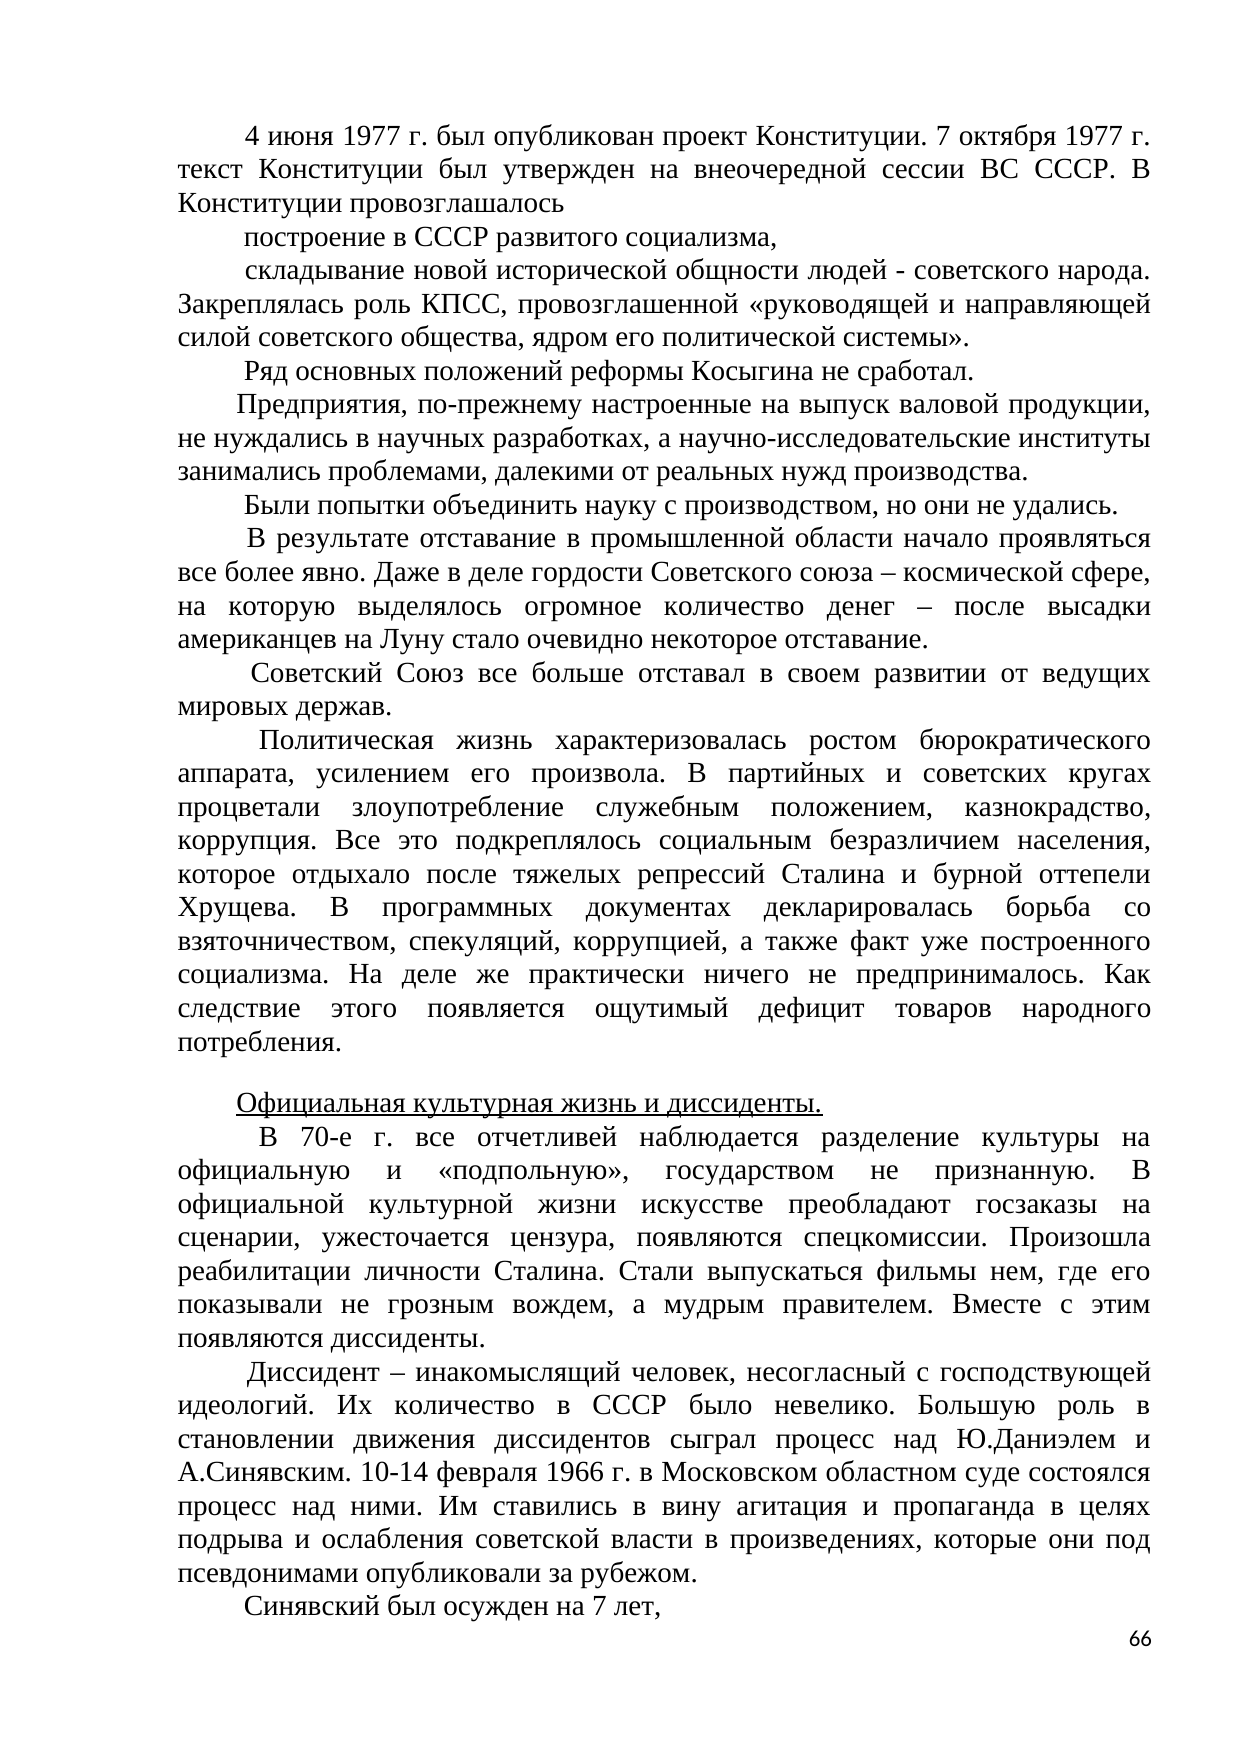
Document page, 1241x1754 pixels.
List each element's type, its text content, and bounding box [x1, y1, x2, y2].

text 4 июня 1977 г. был опубликован проект Конституции. 7 октября 1977 г. текст Конституции был утвержден на внеочередной сессии ВС СССР. В Конституции провозглашалось [177, 118, 1152, 219]
text Синявский был осужден на 7 лет, [177, 1588, 1152, 1622]
text Политическая жизнь характеризовалась ростом бюрократического аппарата, усилением его произвола. В партийных и советских кругах процветали злоупотребление служебным положением, казнокрадство, коррупция. Все это подкреплялось социальным безразличием населения, которое отдыхало после тяжелых репрессий Сталина и бурной оттепели Хрущева. В программных документах декларировалась борьба со взяточничеством, спекуляций, коррупцией, а также факт уже построенного социализма. На деле же практически ничего не предпринималось. Как следствие этого появляется ощутимый дефицит товаров народного потребления. [177, 722, 1152, 1085]
text Были попытки объединить науку с производством, но они не удались. [177, 487, 1152, 521]
text построение в СССР развитого социализма, [177, 219, 1152, 252]
text Предприятия, по-прежнему настроенные на выпуск валовой продукции, не нуждались в научных разработках, а научно-исследовательские институты занимались проблемами, далекими от реальных нужд производства. [177, 386, 1152, 487]
text Ряд основных положений реформы Косыгина не сработал. [177, 353, 1152, 386]
text Официальная культурная жизнь и диссиденты. [177, 1085, 1152, 1119]
text Диссидент – инакомыслящий человек, несогласный с господствующей идеологий. Их количество в СССР было невелико. Большую роль в становлении движения диссидентов сыграл процесс над Ю.Даниэлем и А.Синявским. 10-14 февраля 1966 г. в Московском областном суде состоялся процесс над ними. Им ставились в вину агитация и пропаганда в целях подрыва и ослабления советской власти в произведениях, которые они под псевдонимами опубликовали за рубежом. [177, 1354, 1152, 1588]
text В результате отставание в промышленной области начало проявляться все более явно. Даже в деле гордости Советского союза – космической сфере, на которую выделялось огромное количество денег – после высадки американцев на Луну стало очевидно некоторое отставание. [177, 521, 1152, 655]
text В 70-е г. все отчетливей наблюдается разделение культуры на официальную и «подпольную», государством не признанную. В официальной культурной жизни искусстве преобладают госзаказы на сценарии, ужесточается цензура, появляются спецкомиссии. Произошла реабилитации личности Сталина. Стали выпускаться фильмы нем, где его показывали не грозным вождем, а мудрым правителем. Вместе с этим появляются диссиденты. [177, 1119, 1152, 1354]
text складывание новой исторической общности людей - советского народа. Закреплялась роль КПСС, провозглашенной «руководящей и направляющей силой советского общества, ядром его политической системы». [177, 252, 1152, 353]
text Советский Союз все больше отставал в своем развитии от ведущих мировых держав. [177, 655, 1152, 722]
